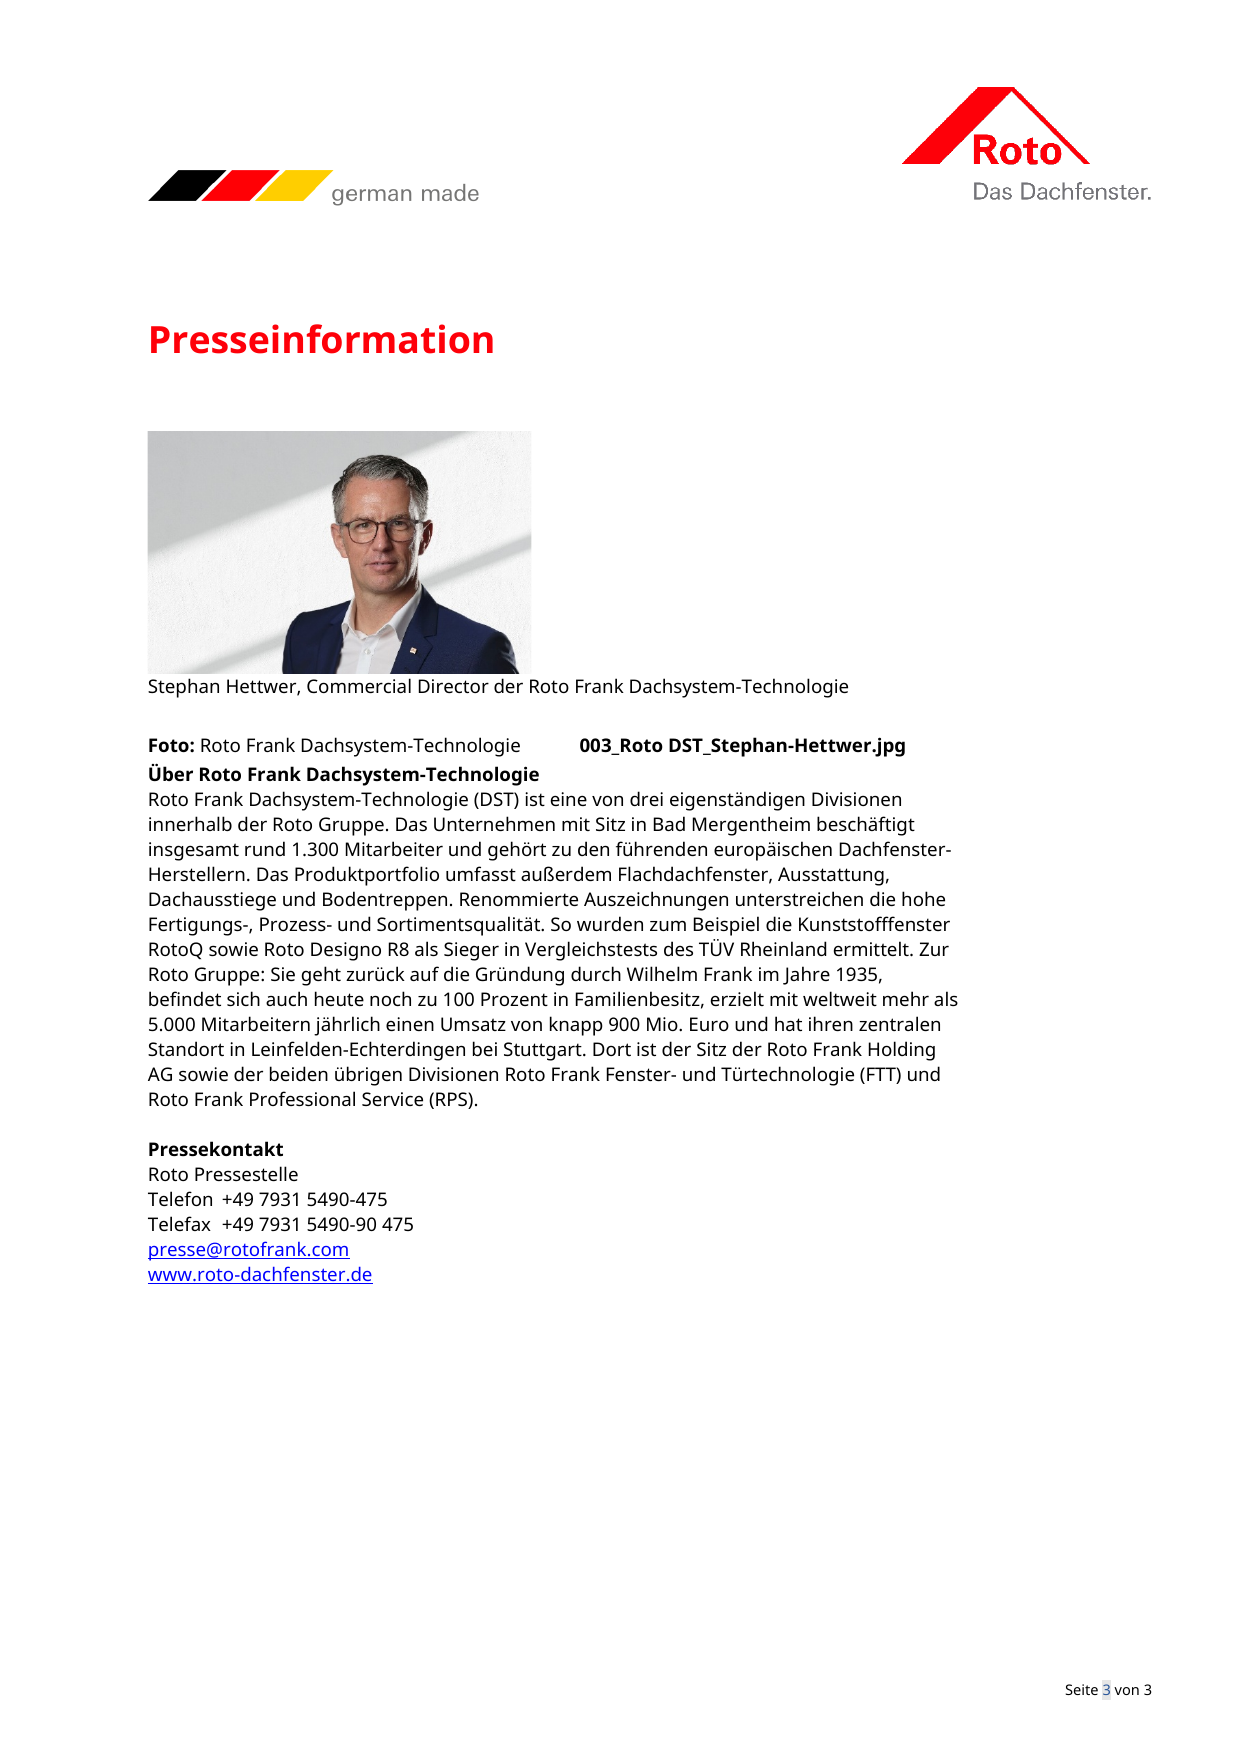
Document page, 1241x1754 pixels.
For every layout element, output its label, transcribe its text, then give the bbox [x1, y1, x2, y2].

picture [147, 431, 532, 674]
text Foto: Roto Frank Dachsystem-Technologie 003_Roto DST_Stephan-Hettwer.jpg [148, 732, 960, 758]
text Pressekontakt [148, 1136, 960, 1161]
picture [902, 87, 1196, 235]
text Roto Frank Dachsystem-Technologie (DST) ist eine von drei eigenständigen Divisionen innerhalb der Roto Gruppe. Das Unternehmen mit Sitz in Bad Mergentheim beschäftigt insgesamt rund 1.300 Mitarbeiter und gehört zu den führenden europäischen Dachfenster-Herstellern. Das Produktportfolio umfasst außerdem Flachdachfenster, Ausstattung, Dachausstiege und Bodentreppen. Renommierte Auszeichnungen unterstreichen die hohe Fertigungs-, Prozess- und Sortimentsqualität. So wurden zum Beispiel die Kunststofffenster RotoQ sowie Roto Designo R8 als Sieger in Vergleichstests des TÜV Rheinland ermittelt. Zur Roto Gruppe: Sie geht zurück auf die Gründung durch Wilhelm Frank im Jahre 1935, befindet sich auch heute noch zu 100 Prozent in Familienbesitz, erzielt mit weltweit mehr als 5.000 Mitarbeitern jährlich einen Umsatz von knapp 900 Mio. Euro und hat ihren zentralen Standort in Leinfelden-Echterdingen bei Stuttgart. Dort ist der Sitz der Roto Frank Holding AG sowie der beiden übrigen Divisionen Roto Frank Fenster- und Türtechnologie (FTT) und Roto Frank Professional Service (RPS). [148, 786, 960, 1111]
text presse@rotofrank.com [148, 1236, 960, 1261]
text Telefax +49 7931 5490-90 475 [148, 1211, 960, 1236]
text Telefon +49 7931 5490-475 [148, 1186, 960, 1211]
text Stephan Hettwer, Commercial Director der Roto Frank Dachsystem-Technologie [148, 673, 960, 699]
text www.roto-dachfenster.de [148, 1261, 960, 1286]
picture [147, 169, 481, 208]
text Roto Pressestelle [148, 1161, 960, 1186]
text Über Roto Frank Dachsystem-Technologie [148, 761, 960, 786]
